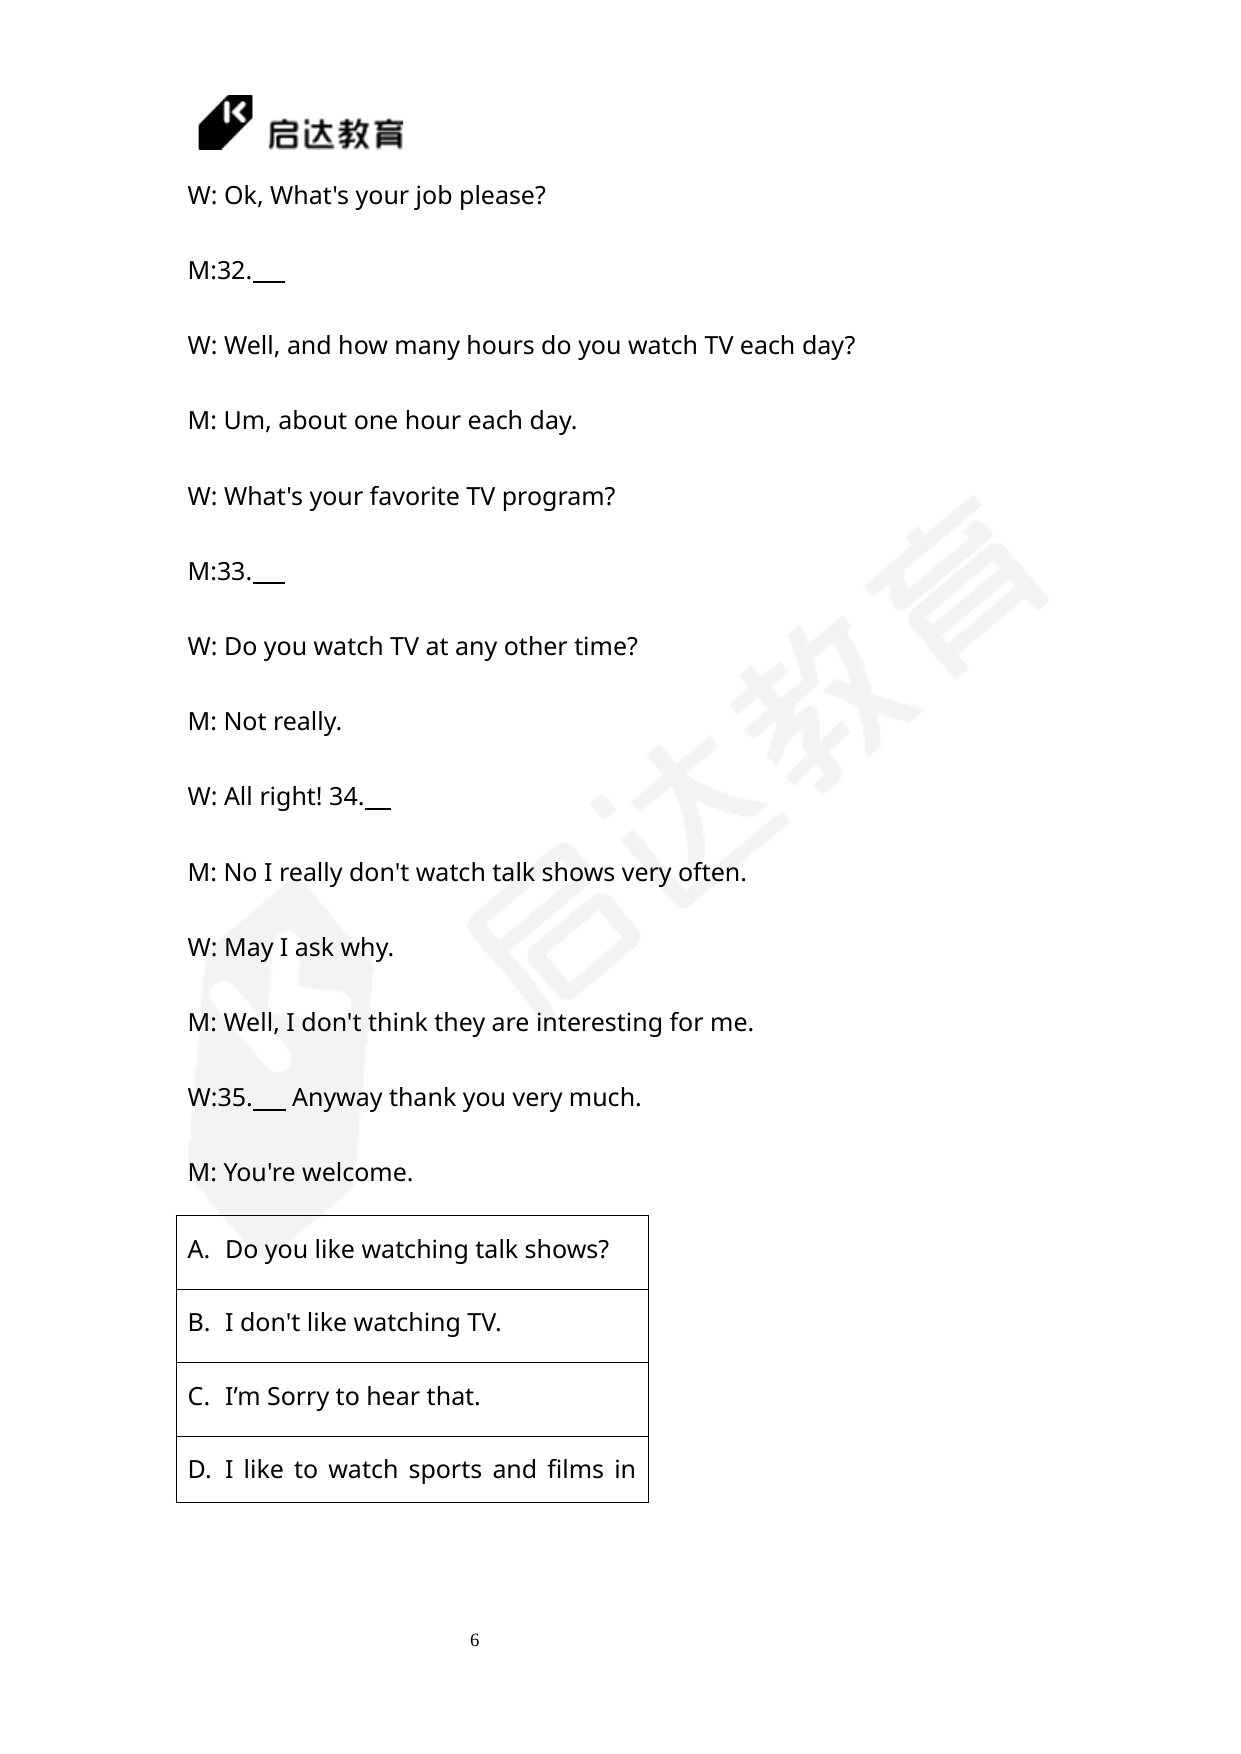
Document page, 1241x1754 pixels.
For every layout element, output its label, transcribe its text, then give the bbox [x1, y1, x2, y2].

table_cell I like to watch sports and films in the evening. [177, 1437, 648, 1502]
text M: Not really. [187, 688, 1053, 753]
text W: Ok, What's your job please? [187, 162, 1053, 227]
text W: May I ask why. [187, 914, 1053, 979]
table_header Do you like watching talk shows? [177, 1216, 648, 1288]
picture [198, 95, 404, 150]
text M: Well, I don't think they are interesting for me. [187, 989, 1053, 1054]
text M: Um, about one hour each day. [187, 388, 1053, 453]
text W:35. Anyway thank you very much. [187, 1064, 1053, 1129]
text W: What's your favorite TV program? [187, 463, 1053, 528]
table_cell I don't like watching TV. [177, 1290, 648, 1362]
text M: No I really don't watch talk shows very often. [187, 839, 1053, 904]
text M:33. [187, 538, 1053, 603]
text M:32. [187, 237, 1053, 302]
text M: You're welcome. [187, 1140, 1053, 1205]
text W: All right! 34. [187, 764, 1053, 829]
text W: Well, and how many hours do you watch TV each day? [187, 312, 1053, 377]
table_cell I’m Sorry to hear that. [177, 1363, 648, 1436]
text W: Do you watch TV at any other time? [187, 613, 1053, 678]
